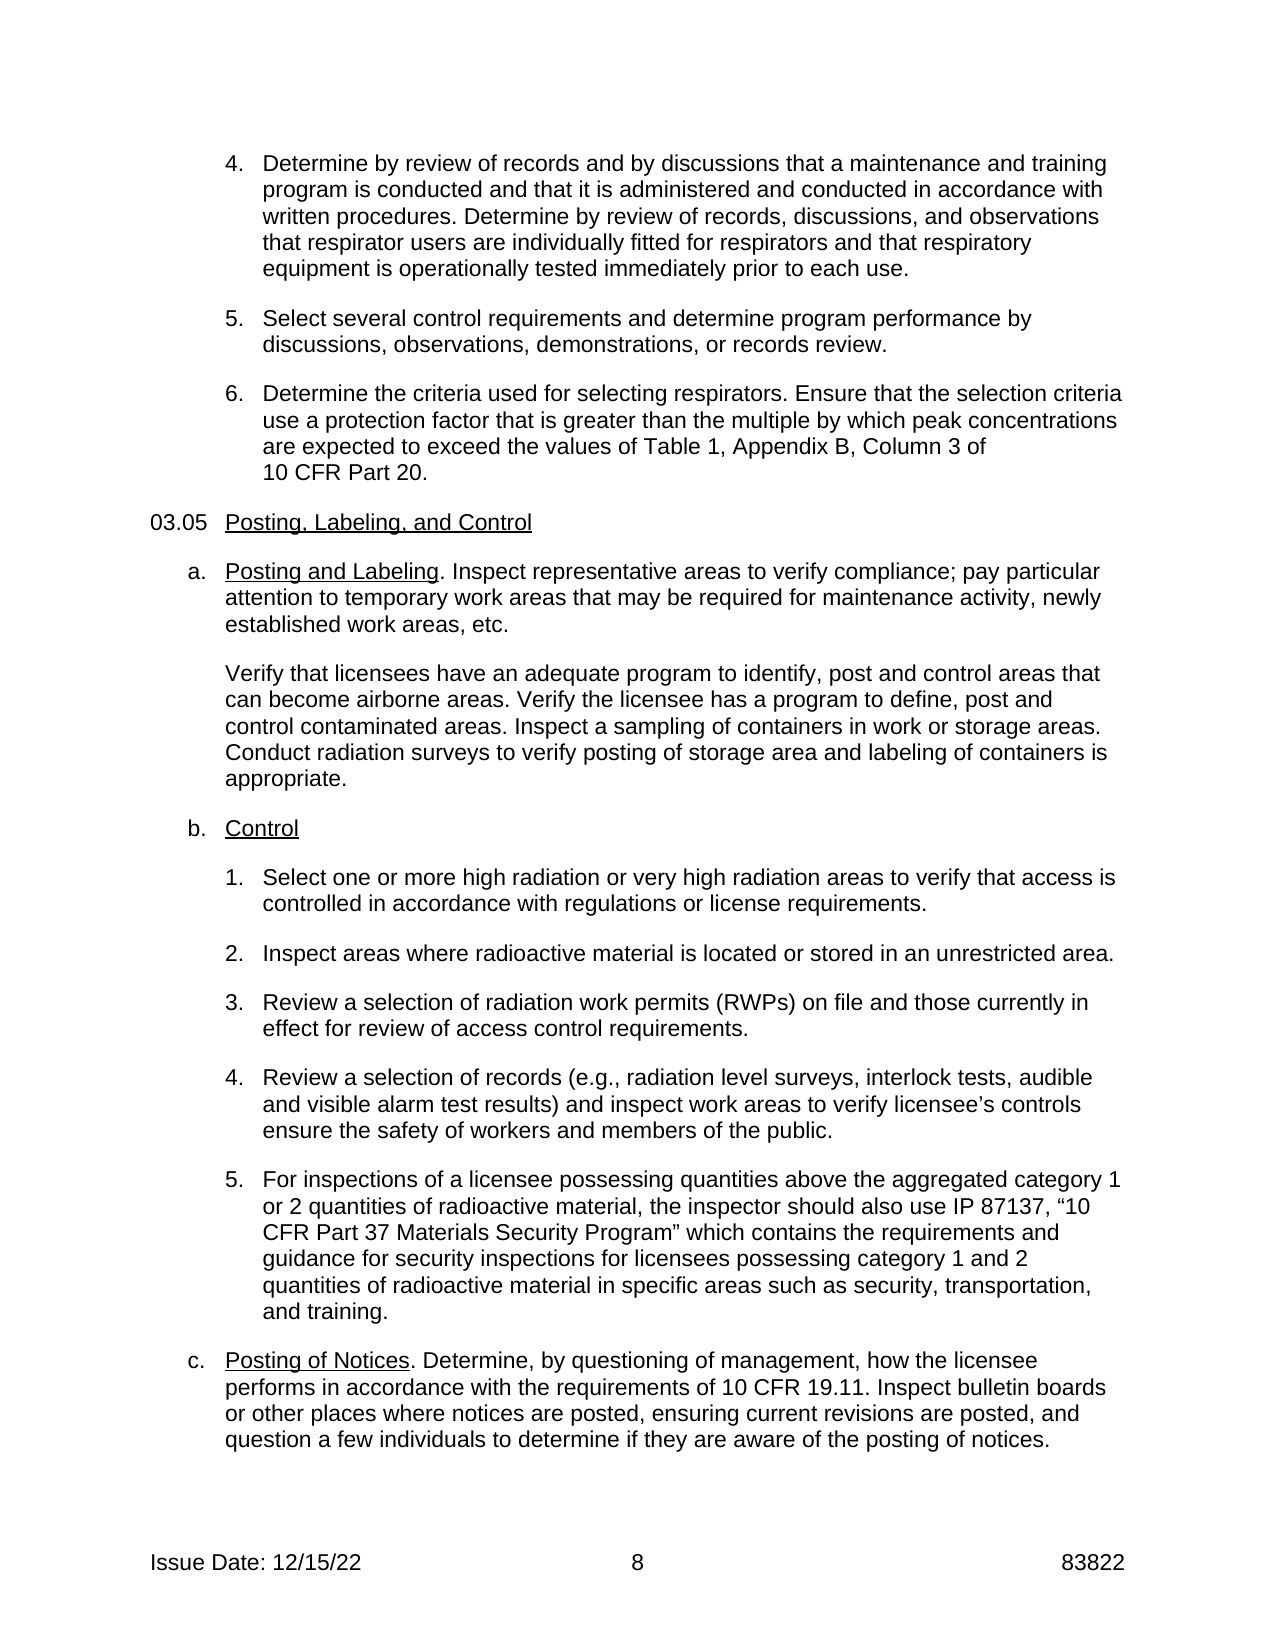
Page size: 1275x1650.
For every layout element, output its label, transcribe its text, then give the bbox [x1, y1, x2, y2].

list Inspect areas where radioactive material is located or stored in an unrestricted area. [225, 939, 1125, 966]
list Select several control requirements and determine program performance by discussions, observations, demonstrations, or records review. [225, 305, 1125, 357]
list Review a selection of records (e.g., radiation level surveys, interlock tests, audible and visible alarm test results) and inspect work areas to verify licensee’s controls ensure the safety of workers and members of the public. [225, 1064, 1125, 1143]
list Posting and Labeling. Inspect representative areas to verify compliance; pay particular attention to temporary work areas that may be required for maintenance activity, newly established work areas, etc. [187, 558, 1125, 637]
list Select one or more high radiation or very high radiation areas to verify that access is controlled in accordance with regulations or license requirements. [225, 864, 1125, 917]
list Review a selection of radiation work permits (RWPs) on file and those currently in effect for review of access control requirements. [225, 989, 1125, 1041]
list Determine by review of records and by discussions that a maintenance and training program is conducted and that it is administered and conducted in accordance with written procedures. Determine by review of records, discussions, and observations that respirator users are individually fitted for respirators and that respiratory equipment is operationally tested immediately prior to each use. [225, 150, 1125, 282]
subtitle 03.05 Posting, Labeling, and Control [150, 509, 1125, 535]
list For inspections of a licensee possessing quantities above the aggregated category 1 or 2 quantities of radioactive material, the inspector should also use IP 87137, “10 CFR Part 37 Materials Security Program” which contains the requirements and guidance for security inspections for licensees possessing category 1 and 2 quantities of radioactive material in specific areas such as security, transportation, and training. [225, 1166, 1125, 1324]
list Determine the criteria used for selecting respirators. Ensure that the selection criteria use a protection factor that is greater than the multiple by which peak concentrations are expected to exceed the values of Table 1, Appendix B, Column 3 of 10 CFR Part 20. [225, 380, 1125, 486]
list Control [187, 814, 1125, 841]
text Verify that licensees have an adequate program to identify, post and control areas that can become airborne areas. Verify the licensee has a program to define, post and control contaminated areas. Inspect a sampling of containers in work or storage areas. Conduct radiation surveys to verify posting of storage area and labeling of containers is appropriate. [225, 660, 1125, 792]
list Posting of Notices. Determine, by questioning of management, how the licensee performs in accordance with the requirements of 10 CFR 19.11. Inspect bulletin boards or other places where notices are posted, ensuring current revisions are posted, and question a few individuals to determine if they are aware of the posting of notices. [187, 1347, 1125, 1453]
